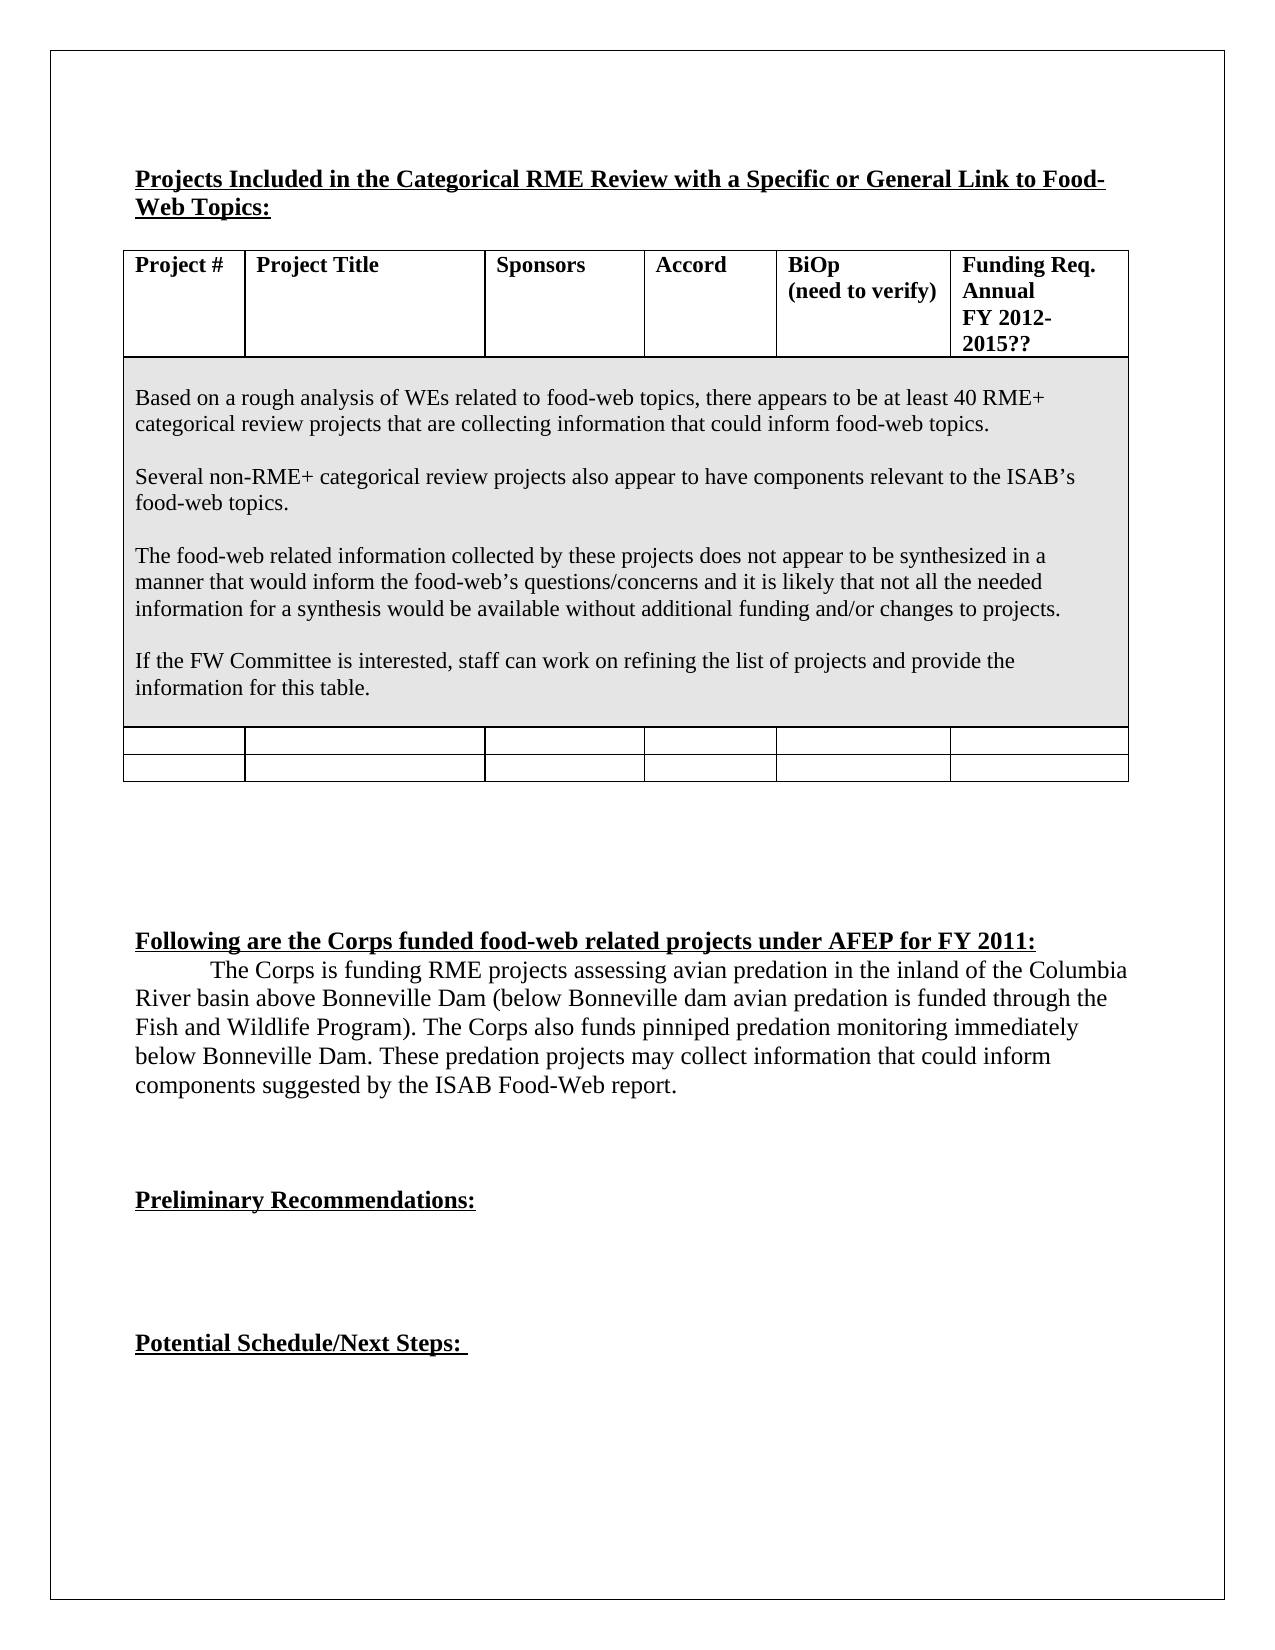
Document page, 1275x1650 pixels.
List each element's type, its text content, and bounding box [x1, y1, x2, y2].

table_cell [777, 728, 950, 754]
table_cell [486, 755, 644, 781]
table_cell [645, 755, 776, 781]
table_header Sponsors [486, 251, 644, 356]
text Following are the Corps funded food-web related projects under AFEP for FY 2011: [135, 926, 1140, 955]
table_cell [486, 728, 644, 754]
table_header Funding Req. Annual FY 2012-2015?? [951, 251, 1128, 356]
table_cell [124, 755, 244, 781]
table_header Accord [645, 251, 776, 356]
table_header BiOp (need to verify) [777, 251, 950, 356]
table_header Project # [124, 251, 244, 356]
table_header Project Title [246, 251, 484, 356]
table_cell [124, 728, 244, 754]
table_cell [951, 728, 1128, 754]
table_cell [645, 728, 776, 754]
text The Corps is funding RME projects assessing avian predation in the inland of the Columbia River basin above Bonneville Dam (below Bonneville dam avian predation is funded through the Fish and Wildlife Program). The Corps also funds pinniped predation monitoring immediately below Bonneville Dam. These predation projects may collect information that could inform components suggested by the ISAB Food-Web report. [135, 955, 1140, 1098]
text Projects Included in the Categorical RME Review with a Specific or General Link to Food-Web Topics: [135, 164, 1140, 221]
table_cell [777, 755, 950, 781]
table_cell Based on a rough analysis of WEs related to food-web topics, there appears to be at least 40 RME+ categorical review projects that are collecting information that could inform food-web topics. Several non-RME+ categorical review projects also appear to have components relevant to the ISAB’s food-web topics. The food-web related information collected by these projects does not appear to be synthesized in a manner that would inform the food-web’s questions/concerns and it is likely that not all the needed information for a synthesis would be available without additional funding and/or changes to projects. If the FW Committee is interested, staff can work on refining the list of projects and provide the information for this table. [124, 358, 1128, 726]
text Preliminary Recommendations: [135, 1185, 1140, 1213]
table_cell [951, 755, 1128, 781]
text Potential Schedule/Next Steps: [135, 1328, 1140, 1357]
table_cell [246, 728, 484, 754]
table_cell [246, 755, 484, 781]
